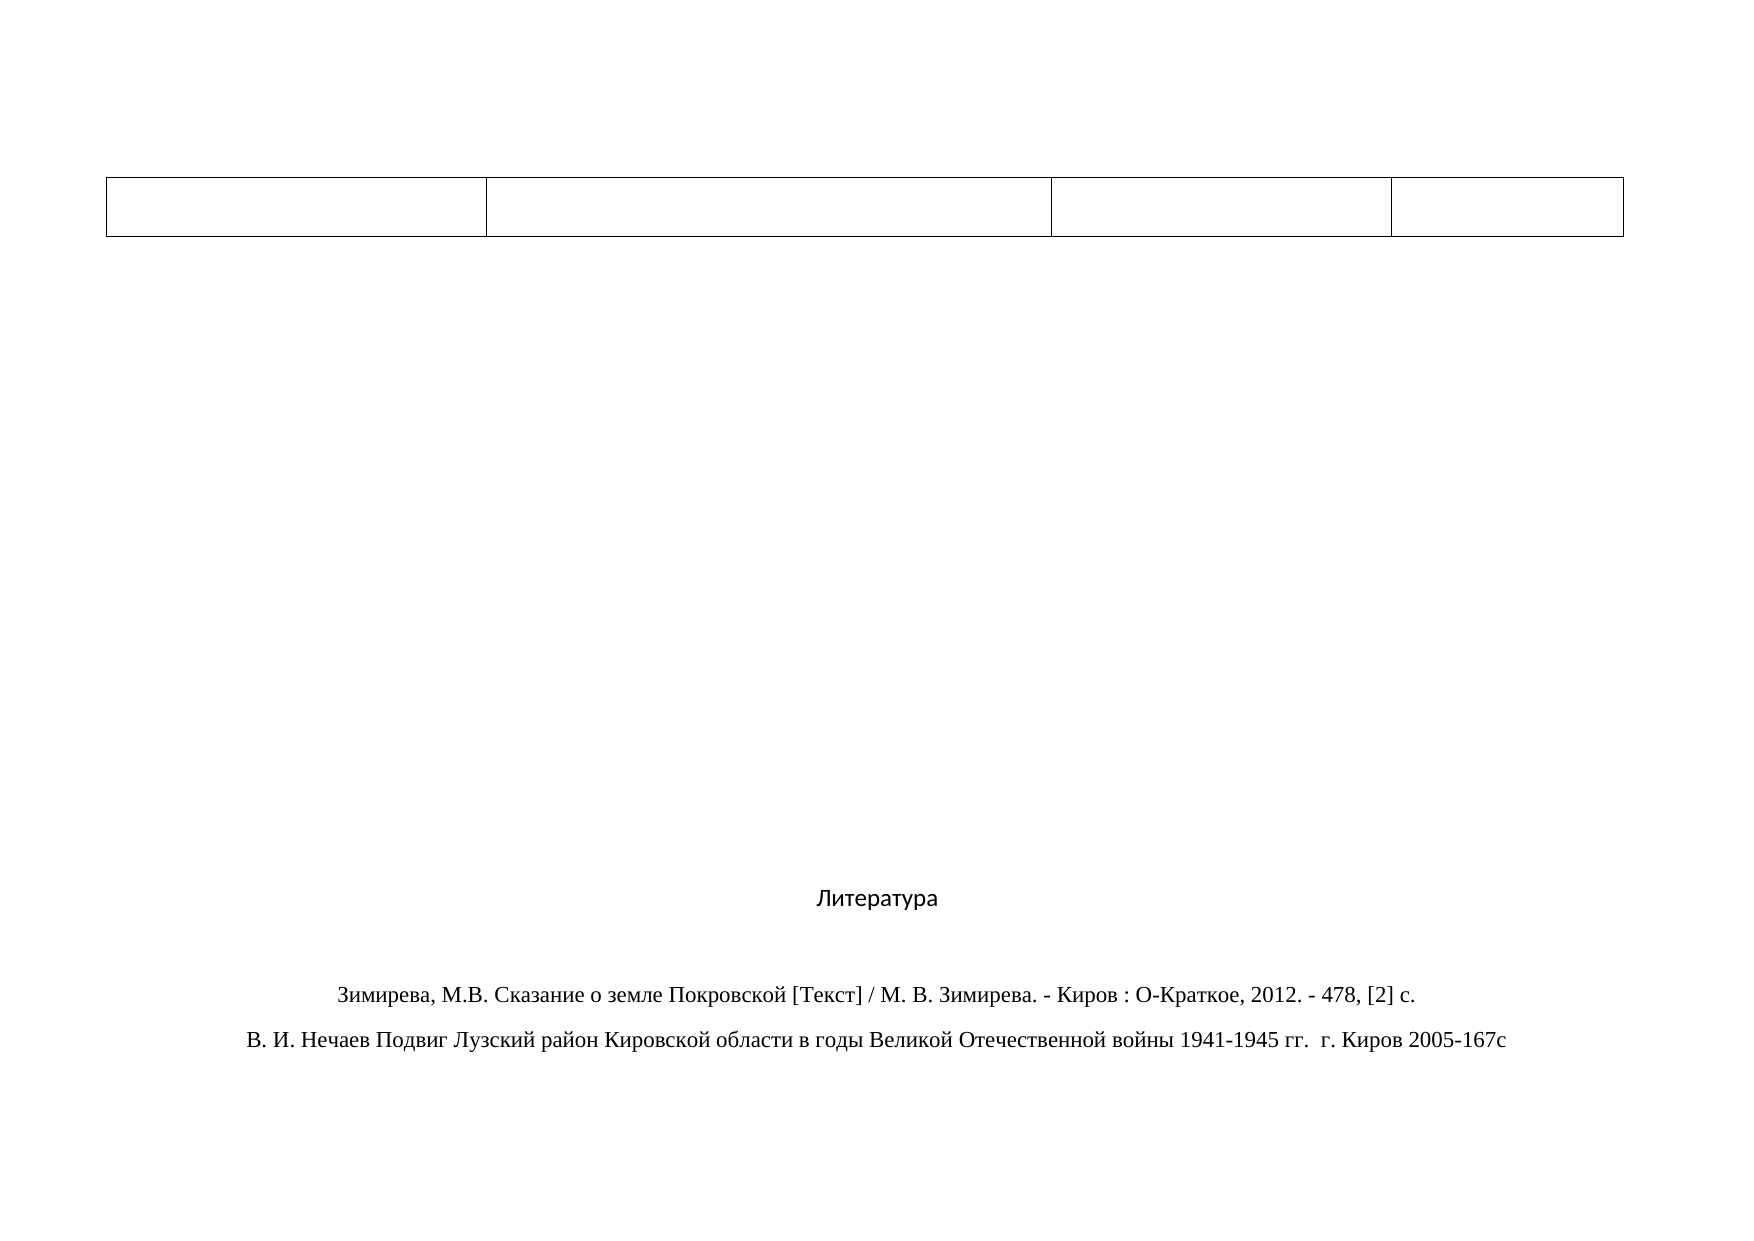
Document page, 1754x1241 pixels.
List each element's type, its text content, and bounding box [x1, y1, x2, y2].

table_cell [107, 178, 486, 236]
text Литература [118, 882, 1636, 912]
text Зимирева, М.В. Сказание о земле Покровской [Текст] / М. В. Зимирева. - Киров : О-Краткое, 2012. - 478, [2] с. [118, 981, 1636, 1007]
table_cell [1392, 178, 1623, 236]
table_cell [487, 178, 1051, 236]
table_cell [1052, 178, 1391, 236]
text В. И. Нечаев Подвиг Лузский район Кировской области в годы Великой Отечественной войны 1941-1945 гг. г. Киров 2005-167с [118, 1026, 1636, 1052]
